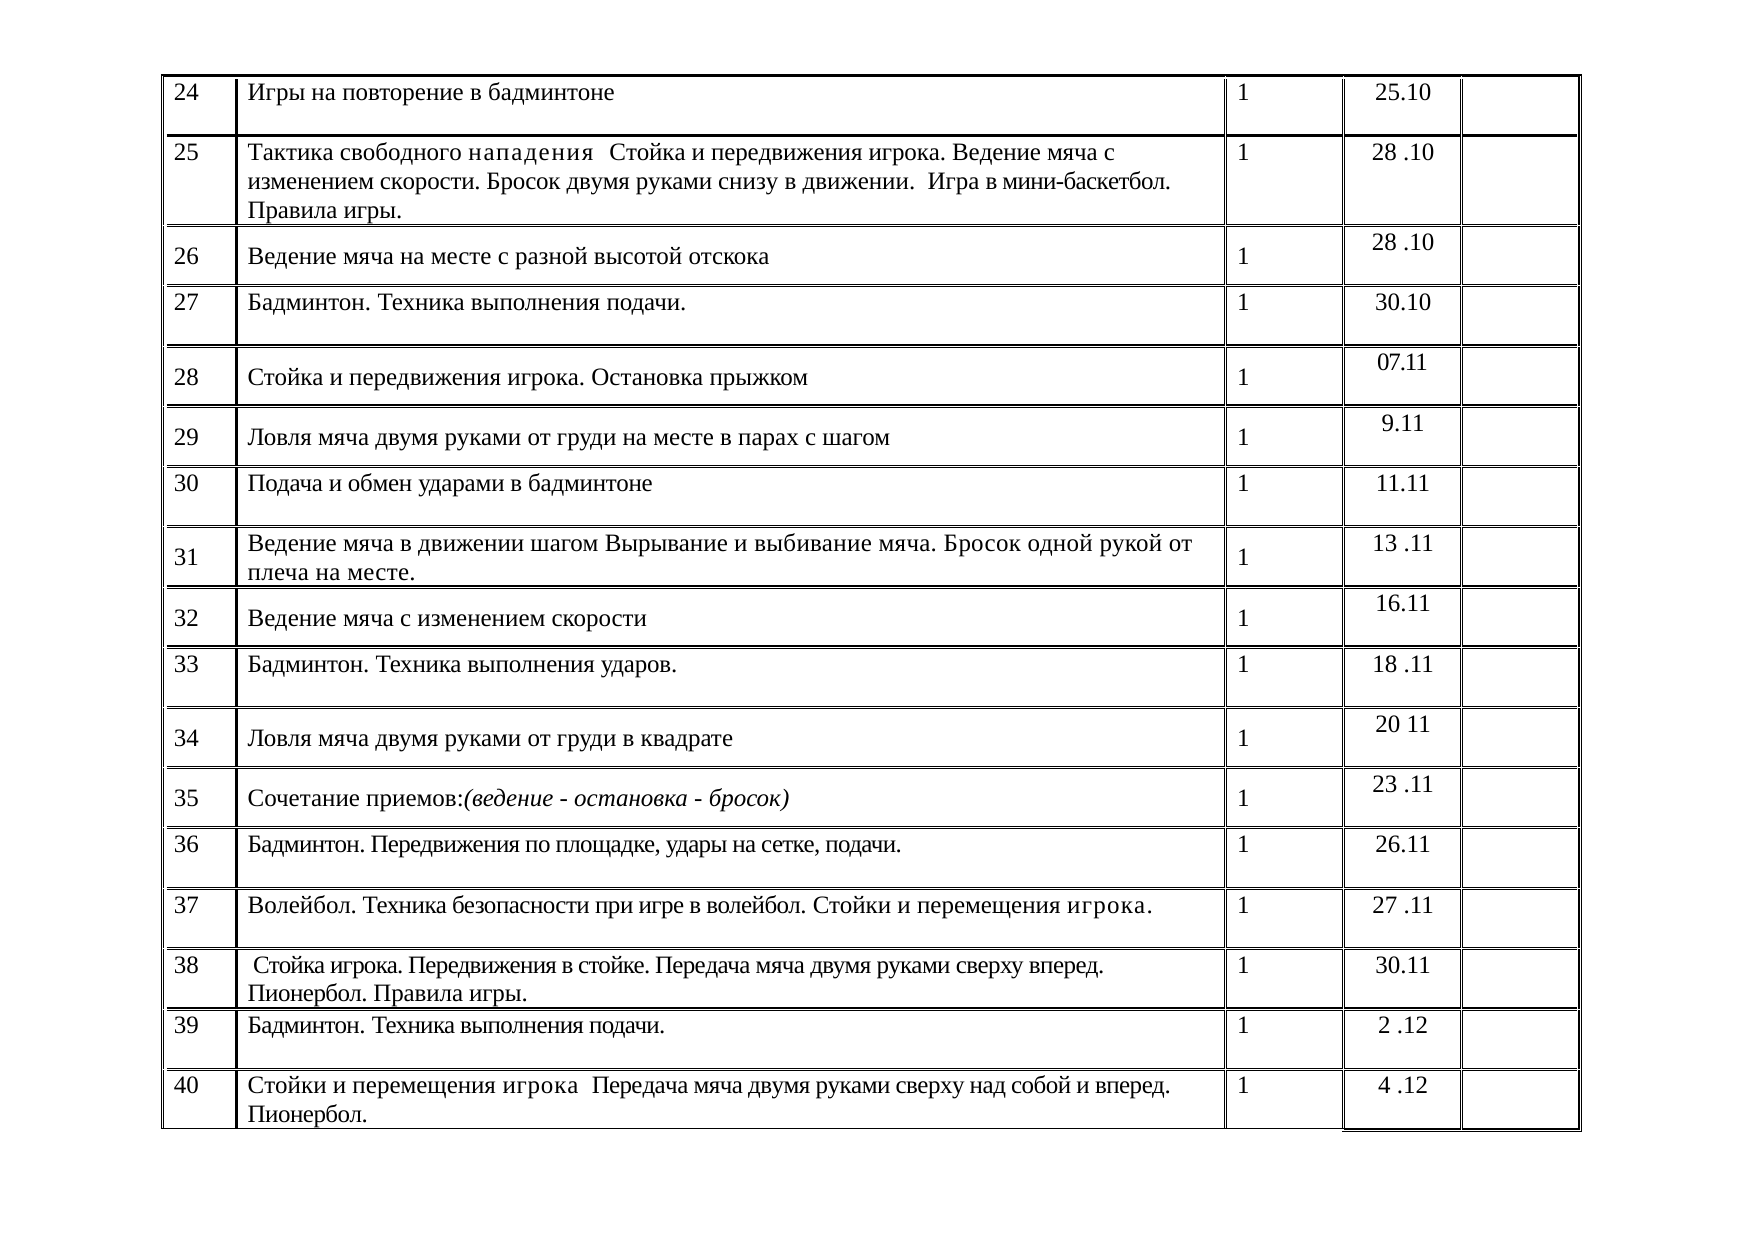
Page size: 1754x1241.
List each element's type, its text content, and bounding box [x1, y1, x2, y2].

table_cell Сочетание приемов:(ведение - остановка - бросок) [238, 769, 1224, 826]
table_cell Бадминтон. Техника выполнения подачи. [238, 287, 1224, 344]
table_cell 1 [1227, 468, 1342, 524]
table_cell Ловля мяча двумя руками от груди на месте в парах с шагом [238, 408, 1224, 464]
table_cell 4 .12 [1345, 1071, 1460, 1128]
table_cell 1 [1227, 137, 1342, 223]
table_cell 1 [1227, 287, 1342, 344]
table_cell 30.11 [1345, 950, 1460, 1007]
table_cell 26.11 [1345, 829, 1460, 886]
table_cell [1462, 826, 1580, 886]
table_cell 30.10 [1345, 287, 1460, 344]
table_cell 11.11 [1345, 468, 1460, 524]
table_cell 18 .11 [1345, 649, 1460, 706]
table_cell 1 [1227, 709, 1342, 766]
table_cell 25 [164, 134, 235, 223]
table_cell 26 [164, 224, 235, 283]
table_cell 1 [1227, 408, 1342, 464]
table_cell 40 [164, 1068, 235, 1128]
table_cell 31 [164, 525, 235, 585]
table_cell [1463, 404, 1579, 464]
table_cell [1463, 344, 1579, 404]
table_cell Ловля мяча двумя руками от груди в квадрате [238, 709, 1224, 766]
table_cell 1 [1227, 649, 1342, 706]
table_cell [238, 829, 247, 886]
table_cell 13 .11 [1345, 528, 1460, 585]
table_cell 32 [164, 585, 235, 645]
table_cell 23 .11 [1345, 769, 1460, 826]
table_cell [1463, 224, 1579, 283]
table_cell [1463, 1007, 1579, 1067]
table_cell [1462, 766, 1580, 826]
table_cell [1462, 947, 1580, 1007]
table_cell 1 [1227, 227, 1342, 283]
table_cell 35 [163, 766, 236, 826]
table_cell 27 [164, 284, 235, 344]
table_cell Стойка и передвижения игрока. Остановка прыжком [238, 348, 1224, 404]
table_cell [1462, 77, 1578, 134]
table_cell 1 [1227, 950, 1342, 1007]
table_cell 1 [1227, 348, 1342, 404]
table_cell Бадминтон. Техника выполнения ударов. [238, 649, 1224, 706]
table_cell Ведение мяча в движении шагом Вырывание и выбивание мяча. Бросок одной рукой от плеча на месте. [238, 528, 1224, 585]
table_cell 37 [164, 886, 235, 947]
table_cell Игры на повторение в бадминтоне [236, 77, 1226, 134]
table_cell 30 [164, 465, 235, 524]
table_cell 1 [1226, 77, 1344, 134]
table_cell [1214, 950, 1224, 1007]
table_cell 2 .12 [1345, 1011, 1460, 1067]
table_cell Ведение мяча с изменением скорости [238, 589, 1224, 645]
table_cell [1463, 585, 1579, 645]
table_cell [1463, 886, 1579, 947]
table_cell 39 [164, 1007, 235, 1067]
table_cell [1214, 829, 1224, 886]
table_cell Подача и обмен ударами в бадминтоне [238, 468, 1224, 524]
table_cell 1 [1227, 1071, 1342, 1128]
table_cell Бадминтон. Техника выполнения подачи. [238, 1011, 1224, 1067]
table_cell 36 [163, 826, 236, 886]
table_cell Стойки и перемещения игрока Передача мяча двумя руками сверху над собой и вперед. Пионербол. [238, 1071, 1224, 1128]
table_cell 28 .10 [1345, 137, 1460, 223]
table_cell 29 [164, 404, 235, 464]
table_cell [1463, 525, 1579, 585]
table_cell 38 [163, 947, 236, 1007]
table_cell 28 .10 [1345, 227, 1460, 283]
table_cell Тактика свободного нападения Стойка и передвижения игрока. Ведение мяча с изменением скорости. Бросок двумя руками снизу в движении. Игра в мини-баскетбол. Правила игры. [238, 137, 1224, 223]
table_cell 33 [164, 645, 235, 706]
table_cell 07.11 [1345, 348, 1460, 404]
table_cell [1462, 706, 1580, 766]
table_cell 1 [1227, 589, 1342, 645]
table_cell 34 [163, 706, 236, 766]
table_cell [1463, 645, 1579, 706]
table_cell Ведение мяча на месте с разной высотой отскока [238, 227, 1224, 283]
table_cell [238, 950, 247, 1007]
table_cell 28 [164, 344, 235, 404]
table_cell Волейбол. Техника безопасности при игре в волейбол. Стойки и перемещения игрока. [238, 890, 1224, 947]
table_cell 20 11 [1345, 709, 1460, 766]
table_cell 1 [1227, 769, 1342, 826]
table_cell 16.11 [1345, 589, 1460, 645]
table_cell [1463, 1068, 1579, 1128]
table_cell 1 [1227, 890, 1342, 947]
table_cell 1 [1227, 1011, 1342, 1067]
table_cell 24 [164, 77, 236, 134]
table_cell 1 [1227, 829, 1342, 886]
table_cell 1 [1227, 528, 1342, 585]
table_cell 9.11 [1345, 408, 1460, 464]
table_cell 25.10 [1344, 77, 1462, 134]
table_cell [1463, 284, 1579, 344]
table_cell [1463, 465, 1579, 524]
table_cell 27 .11 [1345, 890, 1460, 947]
table_cell [1463, 134, 1578, 223]
